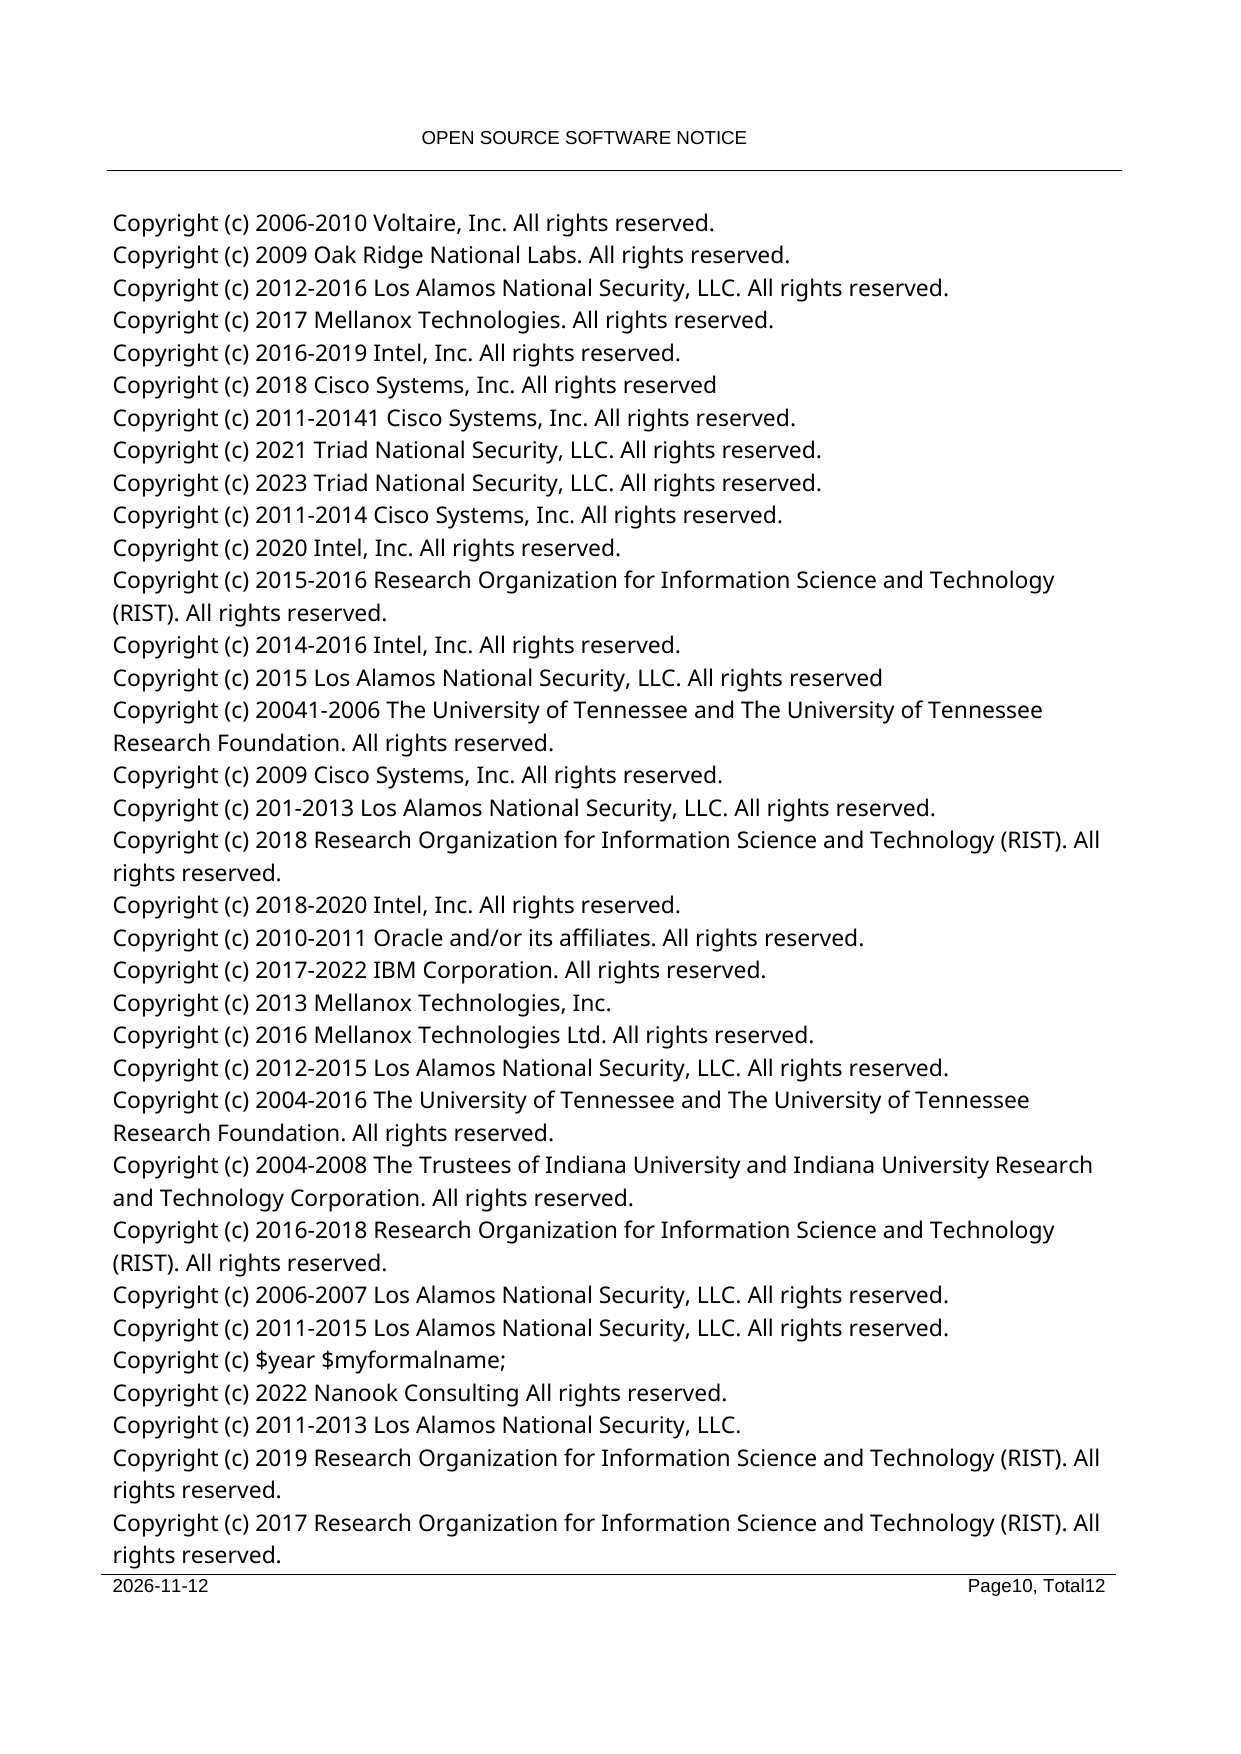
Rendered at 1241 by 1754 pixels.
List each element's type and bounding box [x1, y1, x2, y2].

text [112, 206, 1128, 1571]
